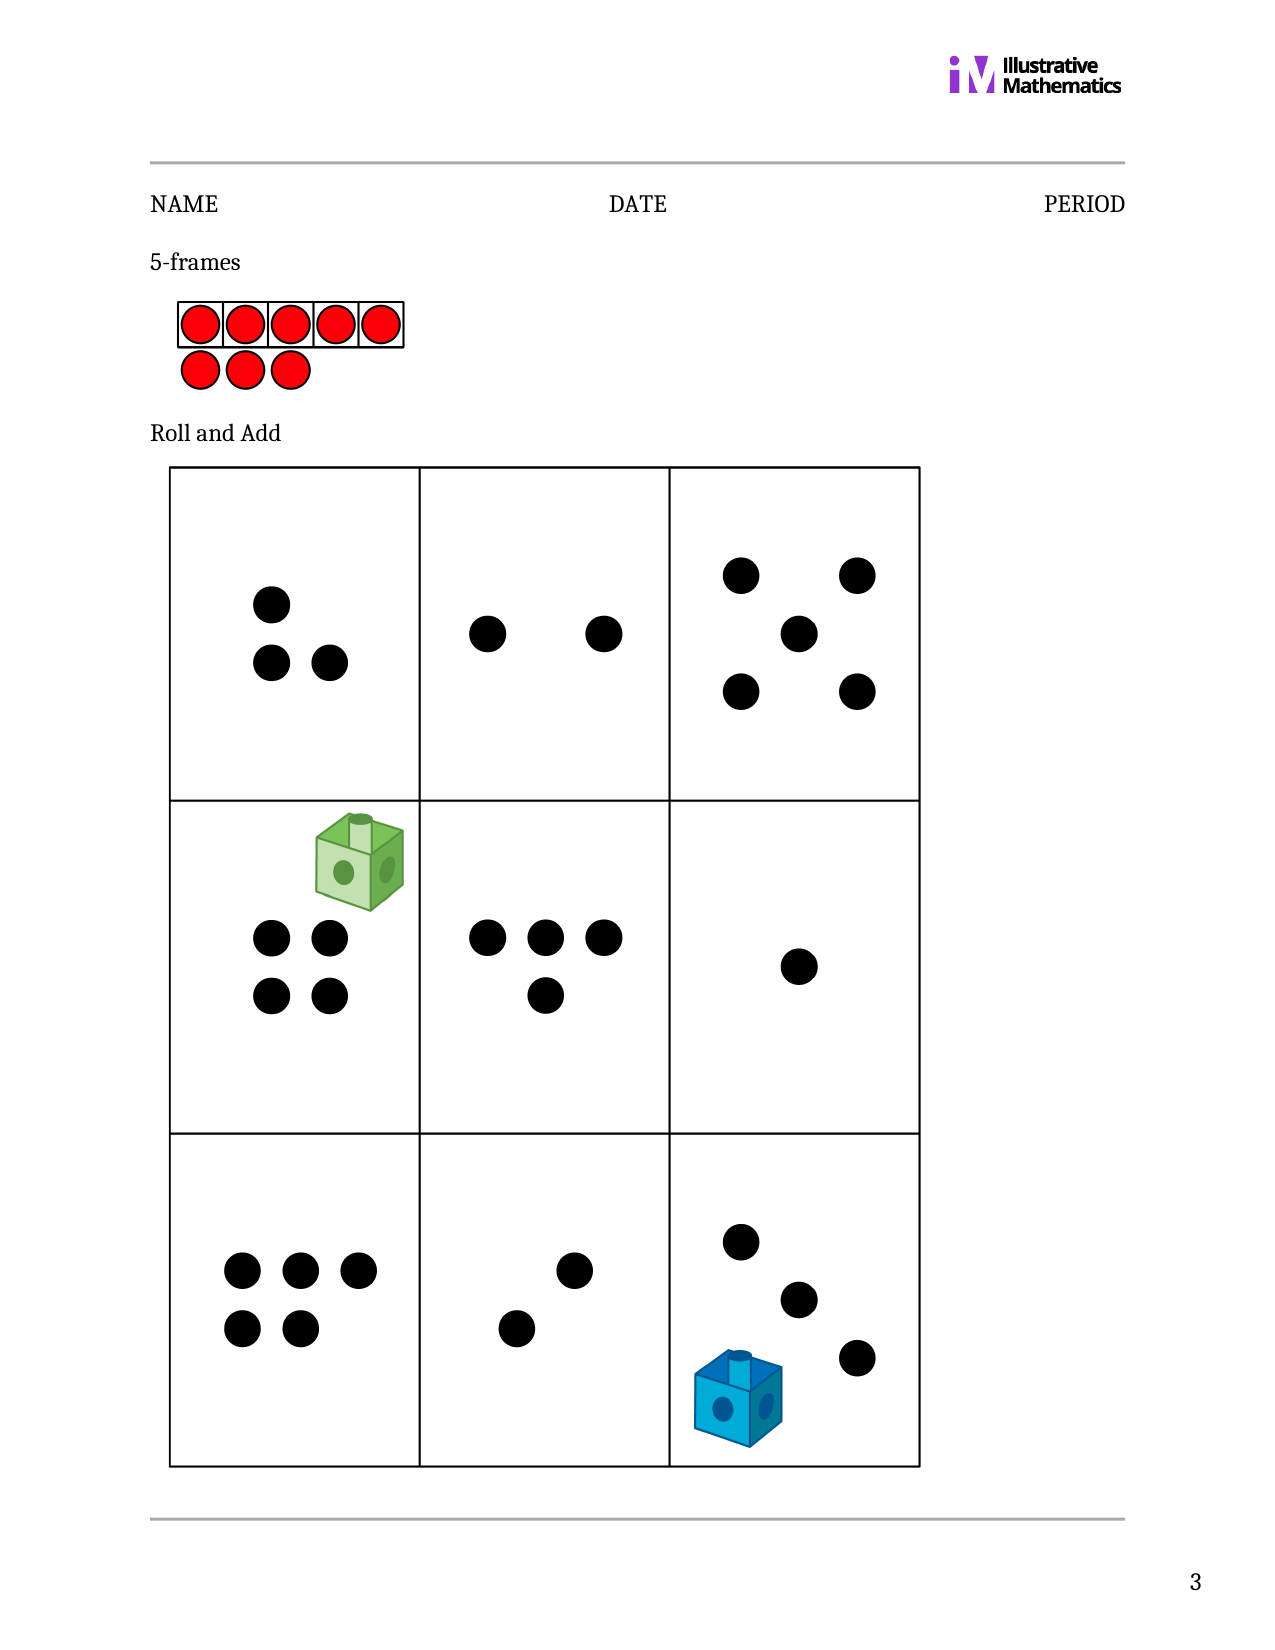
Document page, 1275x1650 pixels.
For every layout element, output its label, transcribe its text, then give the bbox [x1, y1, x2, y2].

picture [168, 466, 921, 1468]
picture [949, 55, 1121, 93]
text 5-frames [150, 247, 1125, 276]
picture [168, 295, 413, 400]
text Roll and Add [150, 419, 1125, 447]
